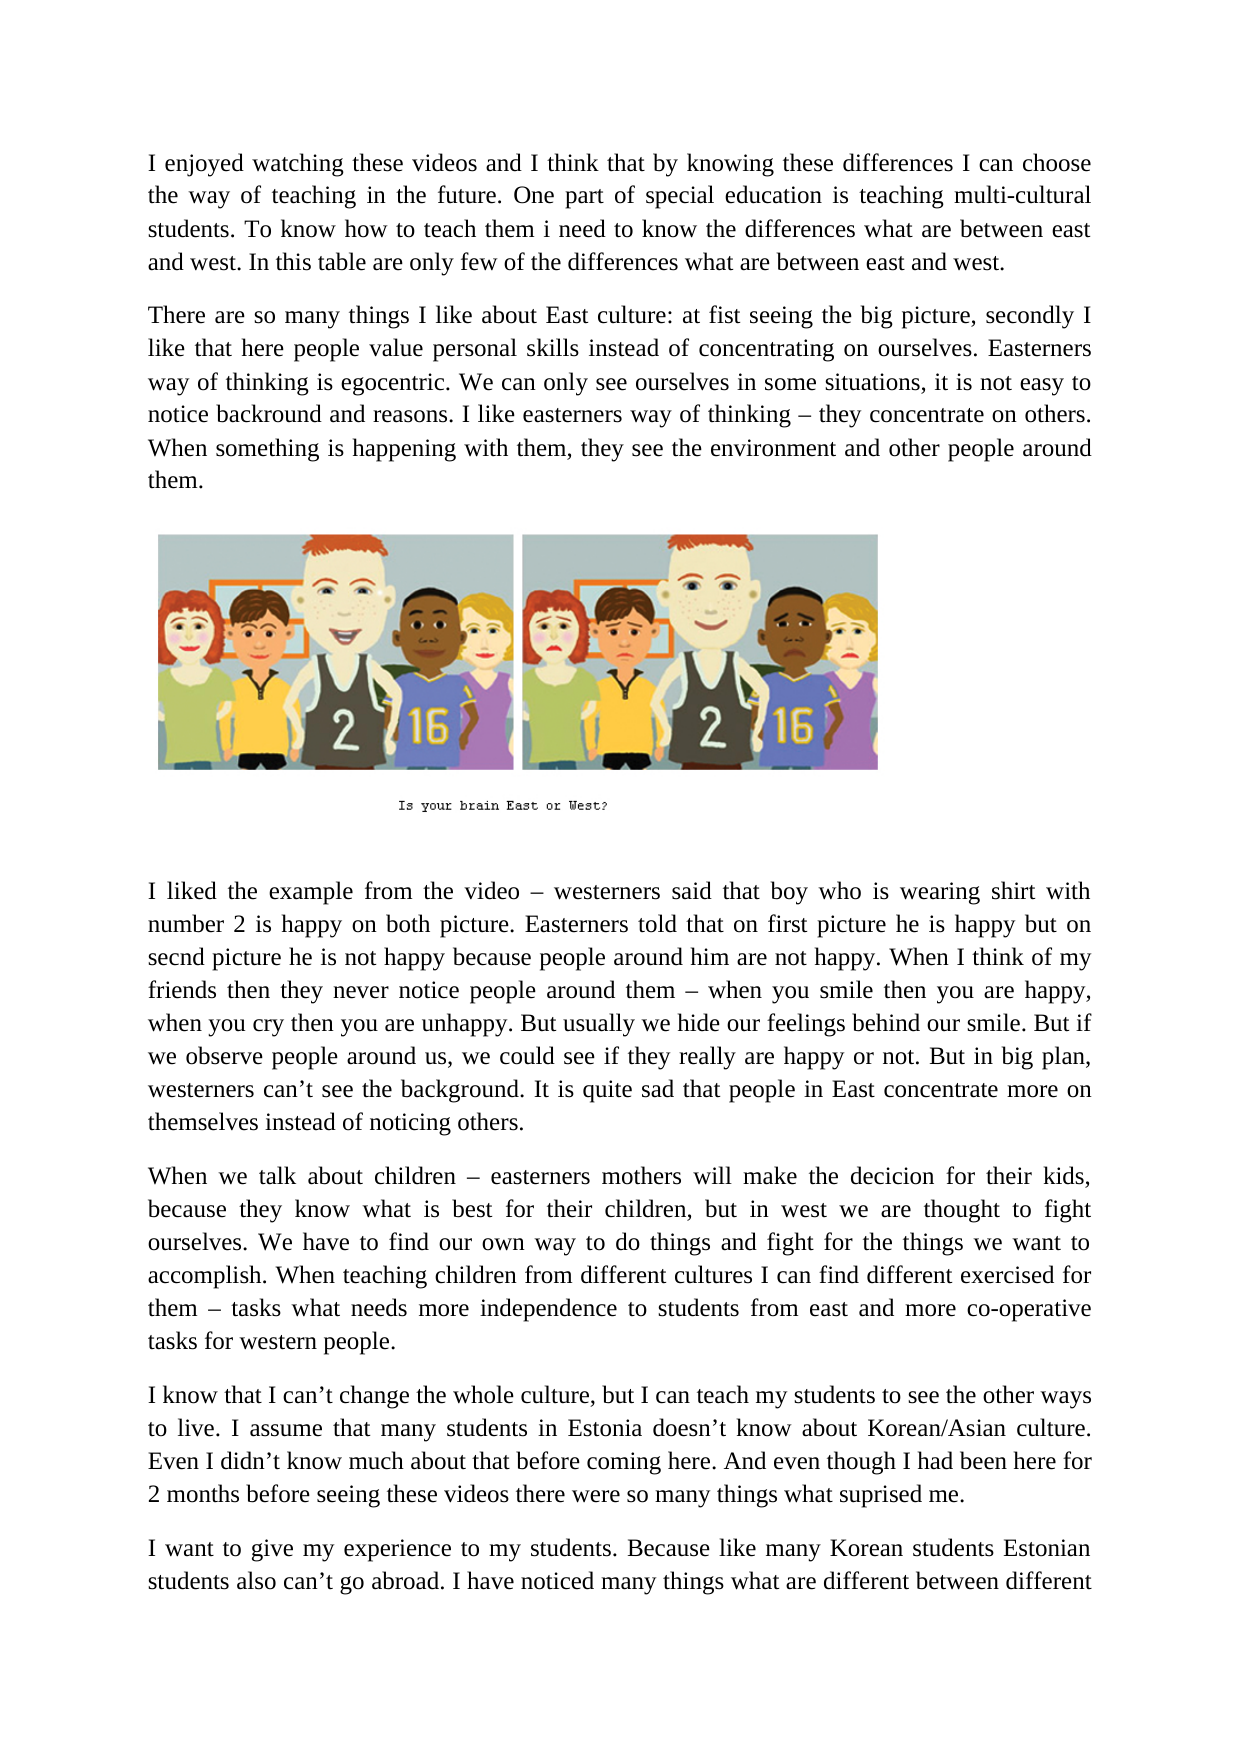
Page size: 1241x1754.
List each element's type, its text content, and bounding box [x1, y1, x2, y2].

text I liked the example from the video – westerners said that boy who is wearing shirt with number 2 is happy on both picture. Easterners told that on first picture he is happy but on secnd picture he is not happy because people around him are not happy. When I think of my friends then they never notice people around them – when you smile then you are happy, when you cry then you are unhappy. But usually we hide our feelings behind our smile. But if we observe people around us, we could see if they really are happy or not. But in big plan, westerners can’t see the background. It is quite sad that people in East concentrate more on themselves instead of noticing others. [148, 876, 1093, 1136]
text I enjoyed watching these videos and I think that by knowing these differences I can choose the way of teaching in the future. One part of special education is teaching multi-cultural students. To know how to teach them i need to know the differences what are between east and west. In this table are only few of the differences what are between east and west. [148, 148, 1093, 275]
text When we talk about children – easterners mothers will make the decicion for their kids, because they know what is best for their children, but in west we are thought to fight ourselves. We have to find our own way to do things and fight for the things we want to accomplish. When teaching children from different cultures I can find different exercised for them – tasks what needs more independence to students from east and more co-operative tasks for western people. [148, 1161, 1093, 1355]
text There are so many things I like about East culture: at fist seeing the big picture, secondly I like that here people value personal skills instead of concentrating on ourselves. Easterners way of thinking is egocentric. We can only see ourselves in some situations, it is not easy to notice backround and reasons. I like easterners way of thinking – they concentrate on others. When something is happening with them, they see the environment and other people around them. [148, 301, 1093, 494]
picture [147, 519, 889, 852]
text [148, 1533, 1093, 1595]
text I know that I can’t change the whole culture, but I can teach my students to see the other ways to live. I assume that many students in Estonia doesn’t know about Korean/Asian culture. Even I didn’t know much about that before coming here. And even though I had been here for 2 months before seeing these videos there were so many things what suprised me. [148, 1380, 1093, 1508]
